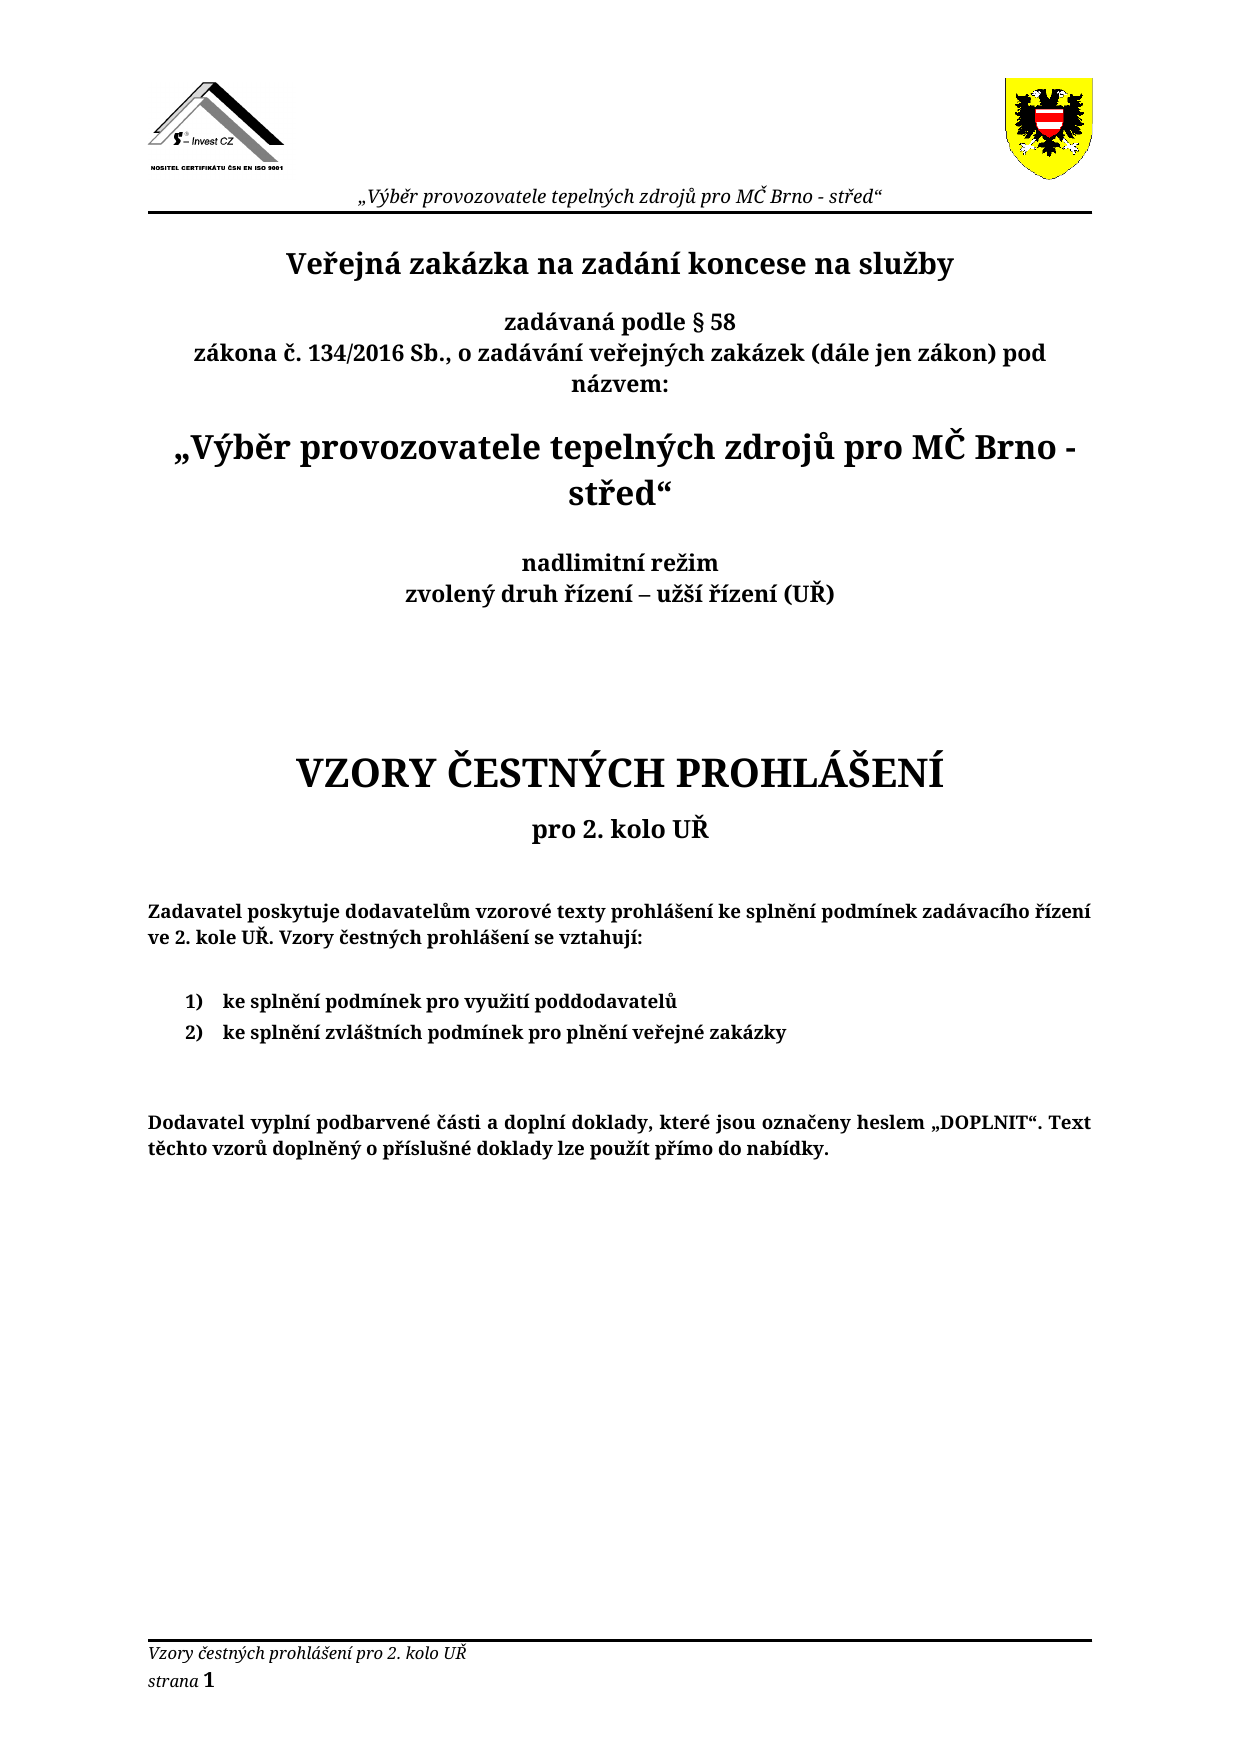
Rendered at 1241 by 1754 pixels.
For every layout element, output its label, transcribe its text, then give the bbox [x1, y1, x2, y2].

text Dodavatel vyplní podbarvené části a doplní doklady, které jsou označeny heslem „DOPLNIT“. Text těchto vzorů doplněný o příslušné doklady lze použít přímo do nabídky. [148, 1109, 1092, 1160]
text Veřejná zakázka na zadání koncese na služby [148, 243, 1092, 283]
list ke splnění podmínek pro využití poddodavatelů [185, 988, 1092, 1013]
text zvolený druh řízení – užší řízení (UŘ) [148, 578, 1092, 609]
text nadlimitní režim [148, 547, 1092, 578]
text zadávaná podle § 58 [148, 305, 1092, 337]
picture [147, 82, 297, 180]
text pro 2. kolo UŘ [148, 812, 1092, 846]
picture [1005, 78, 1093, 180]
text Zadavatel poskytuje dodavatelům vzorové texty prohlášení ke splnění podmínek zadávacího řízení ve 2. kole UŘ. Vzory čestných prohlášení se vztahují: [148, 899, 1092, 950]
list ke splnění zvláštních podmínek pro plnění veřejné zakázky [185, 1020, 1092, 1045]
text zákona č. 134/2016 Sb., o zadávání veřejných zakázek (dále jen zákon) pod názvem: [148, 337, 1092, 399]
text vzory čestných prohlášení [148, 746, 1092, 799]
text „Výběr provozovatele tepelných zdrojů pro MČ Brno - střed“ [148, 422, 1092, 516]
